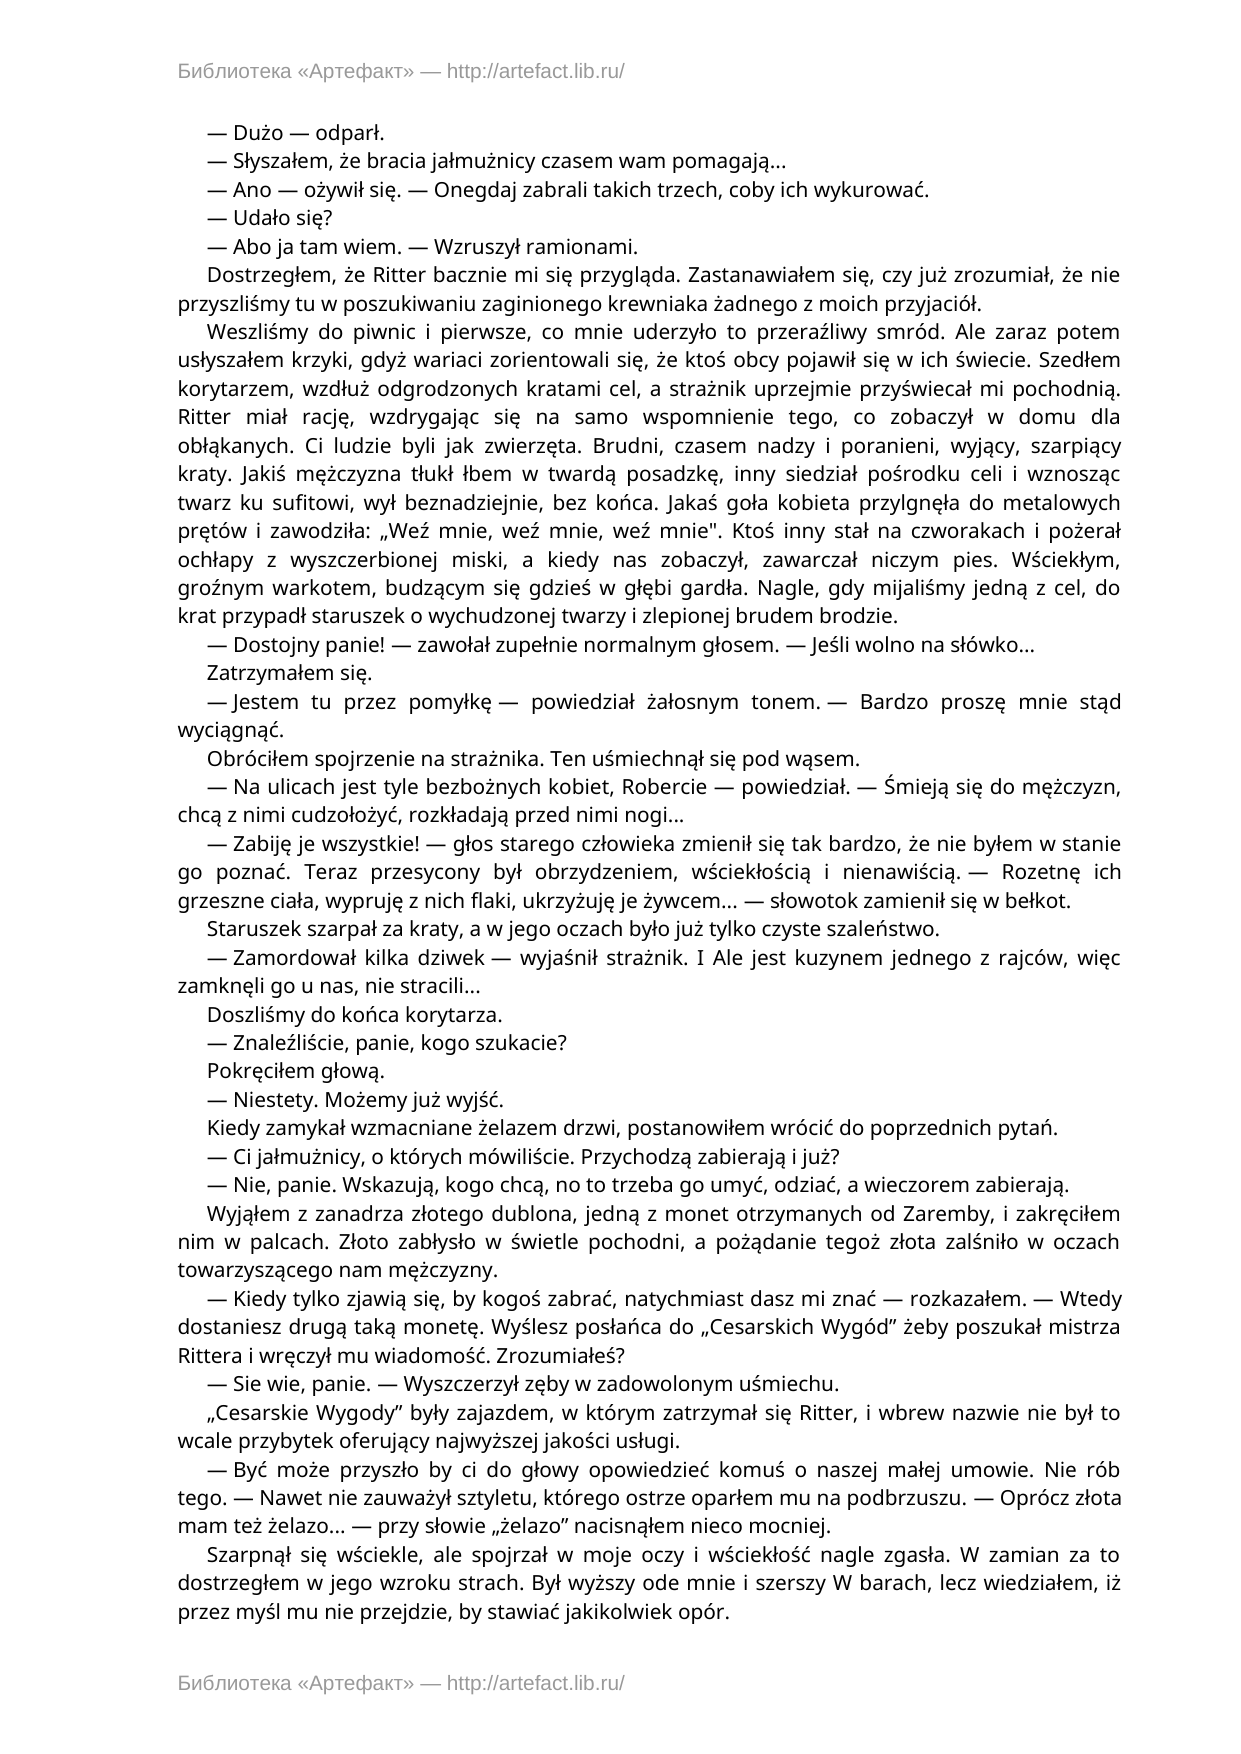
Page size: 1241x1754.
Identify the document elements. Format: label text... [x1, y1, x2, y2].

text Staruszek szarpał za kraty, a w jego oczach było już tylko czyste szaleństwo. [177, 914, 1122, 943]
text Szarpnął się wściekle, ale spojrzał w moje oczy i wściekłość nagle zgasła. W zamian za to dostrzegłem w jego wzroku strach. Był wyższy ode mnie i szerszy W barach, lecz wiedziałem, iż przez myśl mu nie przejdzie, by stawiać jakikolwiek opór. [177, 1540, 1122, 1625]
text — Zabiję je wszystkie! — głos starego człowieka zmienił się tak bardzo, że nie byłem w stanie go poznać. Teraz przesycony był obrzydzeniem, wściekłością i nienawiścią. — Rozetnę ich grzeszne ciała, wypruję z nich flaki, ukrzyżuję je żywcem... — słowotok zamienił się w bełkot. [177, 829, 1122, 914]
text — Niestety. Możemy już wyjść. [177, 1085, 1122, 1113]
text — Sie wie, panie. — Wyszczerzył zęby w zadowolonym uśmiechu. [177, 1369, 1122, 1398]
text — Udało się? [177, 203, 1122, 232]
text — Nie, panie. Wskazują, kogo chcą, no to trzeba go umyć, odziać, a wieczorem zabierają. [177, 1170, 1122, 1199]
text Kiedy zamykał wzmacniane żelazem drzwi, postanowiłem wrócić do poprzednich pytań. [177, 1113, 1122, 1142]
text — Znaleźliście, panie, kogo szukacie? [177, 1028, 1122, 1057]
text — Dostojny panie! — zawołał zupełnie normalnym głosem. — Jeśli wolno na słówko... [177, 630, 1122, 658]
text — Dużo — odparł. [177, 118, 1122, 147]
text — Słyszałem, że bracia jałmużnicy czasem wam pomagają... [177, 147, 1122, 175]
text — Zamordował kilka dziwek — wyjaśnił strażnik. I Ale jest kuzynem jednego z rajców, więc zamknęli go u nas, nie stracili... [177, 943, 1122, 1000]
text — Na ulicach jest tyle bezbożnych kobiet, Robercie — powiedział. — Śmieją się do mężczyzn, chcą z nimi cudzołożyć, rozkładają przed nimi nogi... [177, 772, 1122, 829]
text Pokręciłem głową. [177, 1057, 1122, 1085]
text Doszliśmy do końca korytarza. [177, 1000, 1122, 1028]
text — Ano — ożywił się. — Onegdaj zabrali takich trzech, coby ich wykurować. [177, 175, 1122, 203]
text — Jestem tu przez pomyłkę — powiedział żałosnym tonem. — Bardzo proszę mnie stąd wyciągnąć. [177, 687, 1122, 744]
text Weszliśmy do piwnic i pierwsze, co mnie uderzyło to przeraźliwy smród. Ale zaraz potem usłyszałem krzyki, gdyż wariaci zorientowali się, że ktoś obcy pojawił się w ich świecie. Szedłem korytarzem, wzdłuż odgrodzonych kratami cel, a strażnik uprzejmie przyświecał mi pochodnią. Ritter miał rację, wzdrygając się na samo wspomnienie tego, co zobaczył w domu dla obłąkanych. Ci ludzie byli jak zwierzęta. Brudni, czasem nadzy i poranieni, wyjący, szarpiący kraty. Jakiś mężczyzna tłukł łbem w twardą posadzkę, inny siedział pośrodku celi i wznosząc twarz ku sufitowi, wył beznadziejnie, bez końca. Jakaś goła kobieta przylgnęła do metalowych prętów i zawodziła: „Weź mnie, weź mnie, weź mnie". Ktoś inny stał na czworakach i pożerał ochłapy z wyszczerbionej miski, a kiedy nas zobaczył, zawarczał niczym pies. Wściekłym, groźnym warkotem, budzącym się gdzieś w głębi gardła. Nagle, gdy mijaliśmy jedną z cel, do krat przypadł staruszek o wychudzonej twarzy i zlepionej brudem brodzie. [177, 317, 1122, 630]
text — Kiedy tylko zjawią się, by kogoś zabrać, natychmiast dasz mi znać — rozkazałem. — Wtedy dostaniesz drugą taką monetę. Wyślesz posłańca do „Cesarskich Wygód” żeby poszukał mistrza Rittera i wręczył mu wiadomość. Zrozumiałeś? [177, 1284, 1122, 1369]
text Zatrzymałem się. [177, 658, 1122, 687]
text — Być może przyszło by ci do głowy opowiedzieć komuś o naszej małej umowie. Nie rób tego. — Nawet nie zauważył sztyletu, którego ostrze oparłem mu na podbrzuszu. — Oprócz złota mam też żelazo... — przy słowie „żelazo” nacisnąłem nieco mocniej. [177, 1455, 1122, 1540]
text Obróciłem spojrzenie na strażnika. Ten uśmiechnął się pod wąsem. [177, 744, 1122, 772]
text — Ci jałmużnicy, o których mówiliście. Przychodzą zabierają i już? [177, 1142, 1122, 1170]
text Wyjąłem z zanadrza złotego dublona, jedną z monet otrzymanych od Zaremby, i zakręciłem nim w palcach. Złoto zabłysło w świetle pochodni, a pożądanie tegoż złota zalśniło w oczach towarzyszącego nam mężczyzny. [177, 1199, 1122, 1284]
text Dostrzegłem, że Ritter bacznie mi się przygląda. Zastanawiałem się, czy już zrozumiał, że nie przyszliśmy tu w poszukiwaniu zaginionego krewniaka żadnego z moich przyjaciół. [177, 260, 1122, 317]
text „Cesarskie Wygody” były zajazdem, w którym zatrzymał się Ritter, i wbrew nazwie nie był to wcale przybytek oferujący najwyższej jakości usługi. [177, 1398, 1122, 1455]
text — Abo ja tam wiem. — Wzruszył ramionami. [177, 232, 1122, 260]
